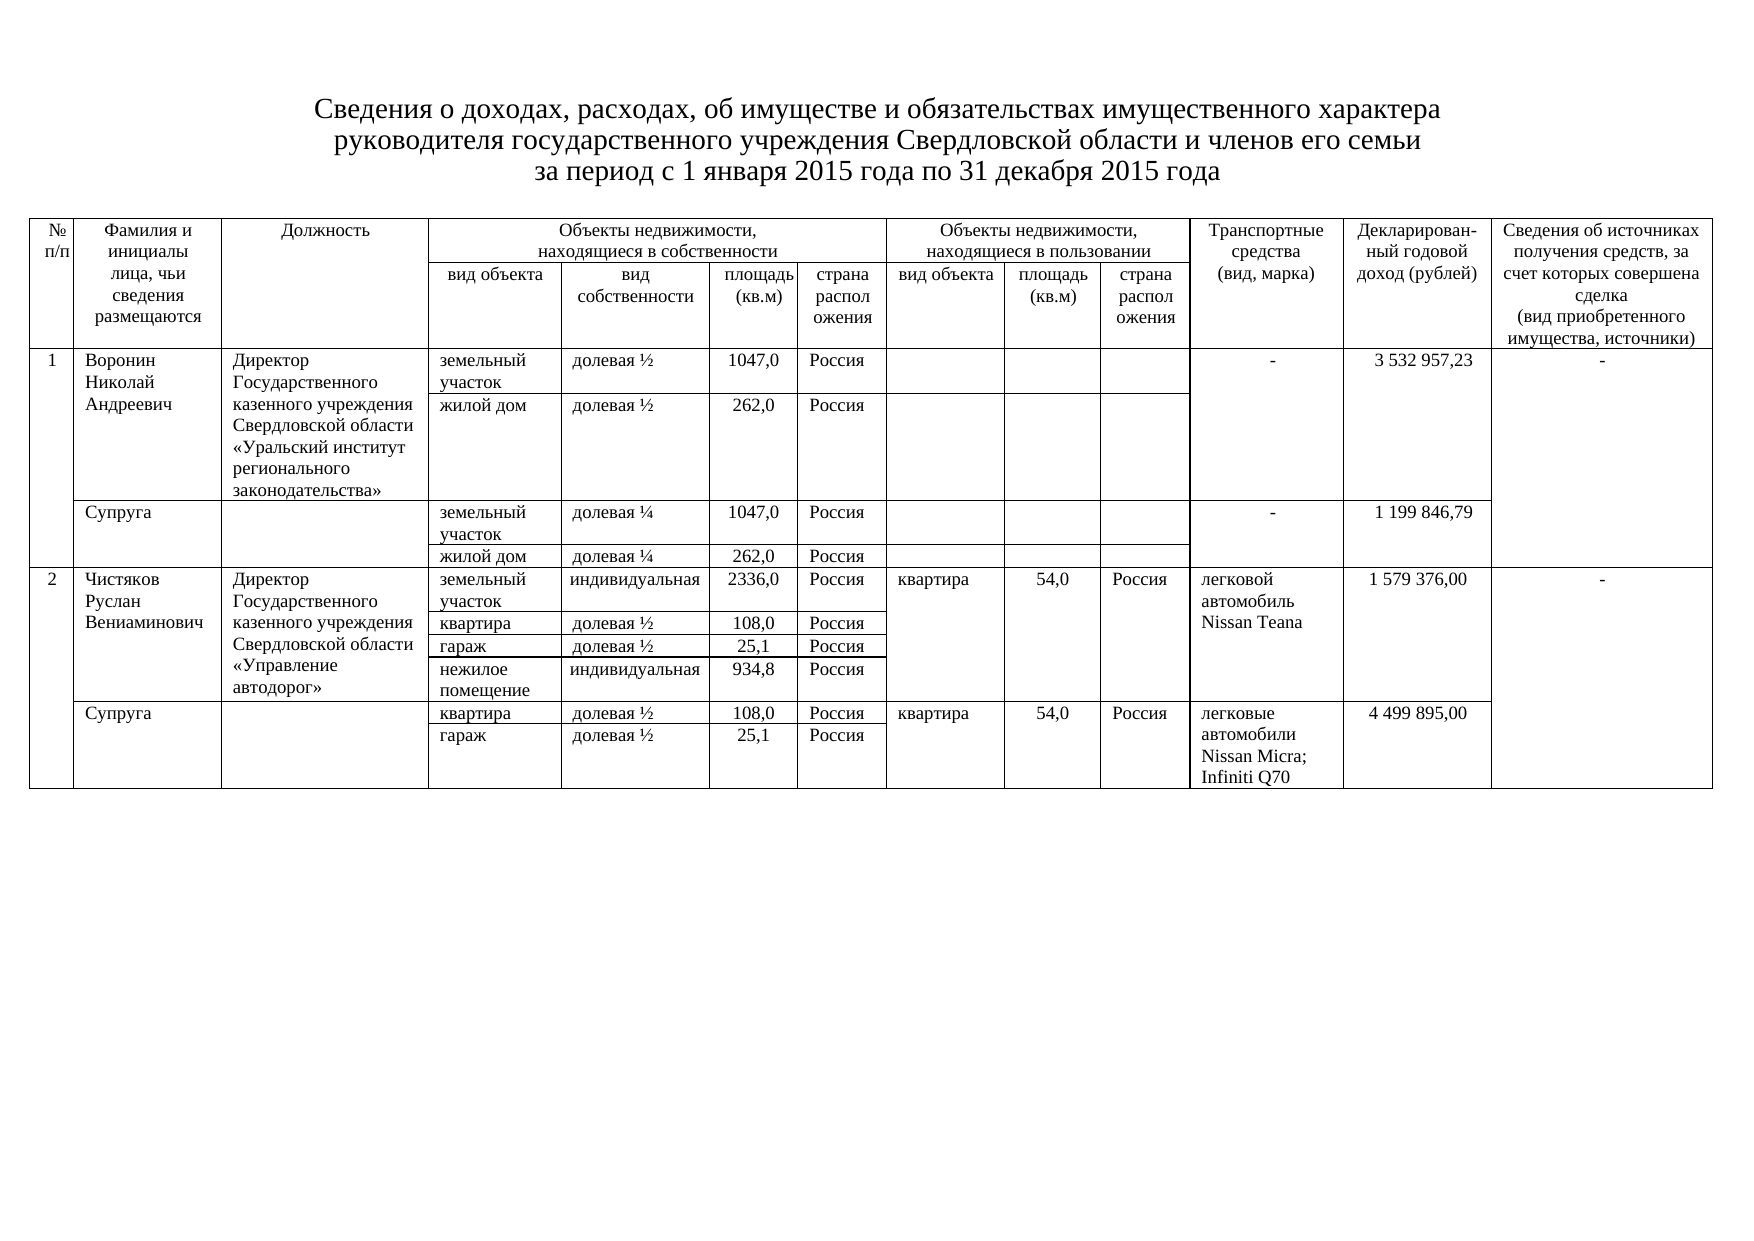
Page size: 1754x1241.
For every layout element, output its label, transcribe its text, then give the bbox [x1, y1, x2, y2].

table_cell 1047,0 [710, 501, 797, 544]
table_cell Супруга [74, 702, 221, 788]
table_cell 4 499 895,00 [1344, 702, 1491, 788]
table_cell [1101, 545, 1189, 567]
table_cell Россия [1101, 568, 1189, 701]
table_cell 25,1 [710, 635, 797, 656]
table_cell Россия [798, 724, 886, 788]
table_cell 54,0 [1005, 568, 1100, 701]
table_header Должность [222, 219, 428, 348]
table_cell гараж [429, 635, 561, 656]
table_cell индивидуальная [562, 568, 709, 611]
table_cell нежилое помещение [429, 658, 561, 701]
table_cell 262,0 [710, 394, 797, 500]
table_cell вид собственности [562, 263, 709, 348]
table_cell Россия [798, 568, 886, 611]
table_cell площадь (кв.м) [1005, 263, 1100, 348]
table_cell Воронин Николай Андреевич [74, 349, 221, 500]
table_header Объекты недвижимости, находящиеся в пользовании [887, 219, 1189, 262]
table_cell [887, 349, 1004, 392]
table_cell [1005, 501, 1100, 544]
table_cell Россия [798, 612, 886, 634]
table_cell 262,0 [710, 545, 797, 567]
table_cell 2 [30, 568, 73, 788]
table_cell [1005, 394, 1100, 500]
table_cell 54,0 [1005, 702, 1100, 788]
table_cell 934,8 [710, 658, 797, 701]
table_cell квартира [887, 568, 1004, 701]
table_cell долевая ½ [562, 702, 709, 723]
table_cell [1101, 349, 1189, 392]
table_header Декларированный годовой доход (рублей) [1344, 219, 1491, 348]
table_cell гараж [429, 724, 561, 788]
table_cell Россия [798, 545, 886, 567]
table_cell вид объекта [429, 263, 561, 348]
table_cell - [1191, 349, 1343, 500]
table_cell [887, 545, 1004, 567]
table_cell 1 579 376,00 [1344, 568, 1491, 701]
table_cell - [1492, 568, 1712, 788]
table_cell Россия [798, 349, 886, 392]
table_cell жилой дом [429, 545, 561, 567]
table_header Объекты недвижимости, находящиеся в собственности [429, 219, 886, 262]
table_cell жилой дом [429, 394, 561, 500]
table_cell Россия [798, 702, 886, 723]
table_cell Директор Государственного казенного учреждения Свердловской области «Управление автодорог» [222, 568, 428, 701]
table_cell 1 [30, 349, 73, 567]
table_cell 2336,0 [710, 568, 797, 611]
table_cell квартира [429, 612, 561, 634]
table_cell [1005, 349, 1100, 392]
text за период с 1 января 2015 года по 31 декабря 2015 года [118, 156, 1637, 187]
table_cell [1101, 501, 1189, 544]
table_cell [222, 702, 428, 788]
table_cell страна расположения [1101, 263, 1189, 348]
table_cell долевая ½ [562, 612, 709, 634]
table_cell 1047,0 [710, 349, 797, 392]
table_cell долевая ¼ [562, 545, 709, 567]
table_cell Россия [798, 394, 886, 500]
table_cell [1005, 545, 1100, 567]
table_cell земельный участок [429, 568, 561, 611]
table_cell 108,0 [710, 702, 797, 723]
table_cell [887, 394, 1004, 500]
table_header Фамилия и инициалы лица, чьи сведения размещаются [74, 219, 221, 348]
table_cell квартира [429, 702, 561, 723]
text Сведения о доходах, расходах, об имуществе и обязательствах имущественного характера [118, 94, 1637, 125]
table_cell Россия [798, 635, 886, 656]
table_cell - [1492, 349, 1712, 567]
table_cell легковой автомобиль Nissan Teana [1191, 568, 1343, 701]
table_cell [222, 501, 428, 567]
table_cell вид объекта [887, 263, 1004, 348]
table_header Сведения об источниках получения средств, за счет которых совершена сделка (вид приобретенного имущества, источники) [1492, 219, 1712, 348]
table_cell Россия [798, 501, 886, 544]
table_cell 108,0 [710, 612, 797, 634]
table_cell Супруга [74, 501, 221, 567]
table_cell Директор Государственного казенного учреждения Свердловской области «Уральский институт регионального законодательства» [222, 349, 428, 500]
table_cell страна расположения [798, 263, 886, 348]
table_cell долевая ½ [562, 394, 709, 500]
table_cell земельный участок [429, 349, 561, 392]
table_cell площадь (кв.м) [710, 263, 797, 348]
table_cell долевая ¼ [562, 501, 709, 544]
table_header Транспортные средства (вид, марка) [1191, 219, 1343, 348]
table_cell 1 199 846,79 [1344, 501, 1491, 567]
table_cell 25,1 [710, 724, 797, 788]
table_cell Чистяков Руслан Вениаминович [74, 568, 221, 701]
table_cell легковые автомобили Nissan Micra; Infiniti Q70 [1191, 702, 1343, 788]
table_cell квартира [887, 702, 1004, 788]
text руководителя государственного учреждения Свердловской области и членов его семьи [118, 125, 1637, 156]
table_header № п/п [30, 219, 73, 348]
table_cell долевая ½ [562, 635, 709, 656]
table_cell долевая ½ [562, 349, 709, 392]
table_cell индивидуальная [562, 658, 709, 701]
table_cell - [1191, 501, 1343, 567]
table_cell земельный участок [429, 501, 561, 544]
table_cell Россия [798, 658, 886, 701]
table_cell 3 532 957,23 [1344, 349, 1491, 500]
table_cell [1101, 394, 1189, 500]
table_cell [887, 501, 1004, 544]
table_cell Россия [1101, 702, 1189, 788]
table_cell долевая ½ [562, 724, 709, 788]
